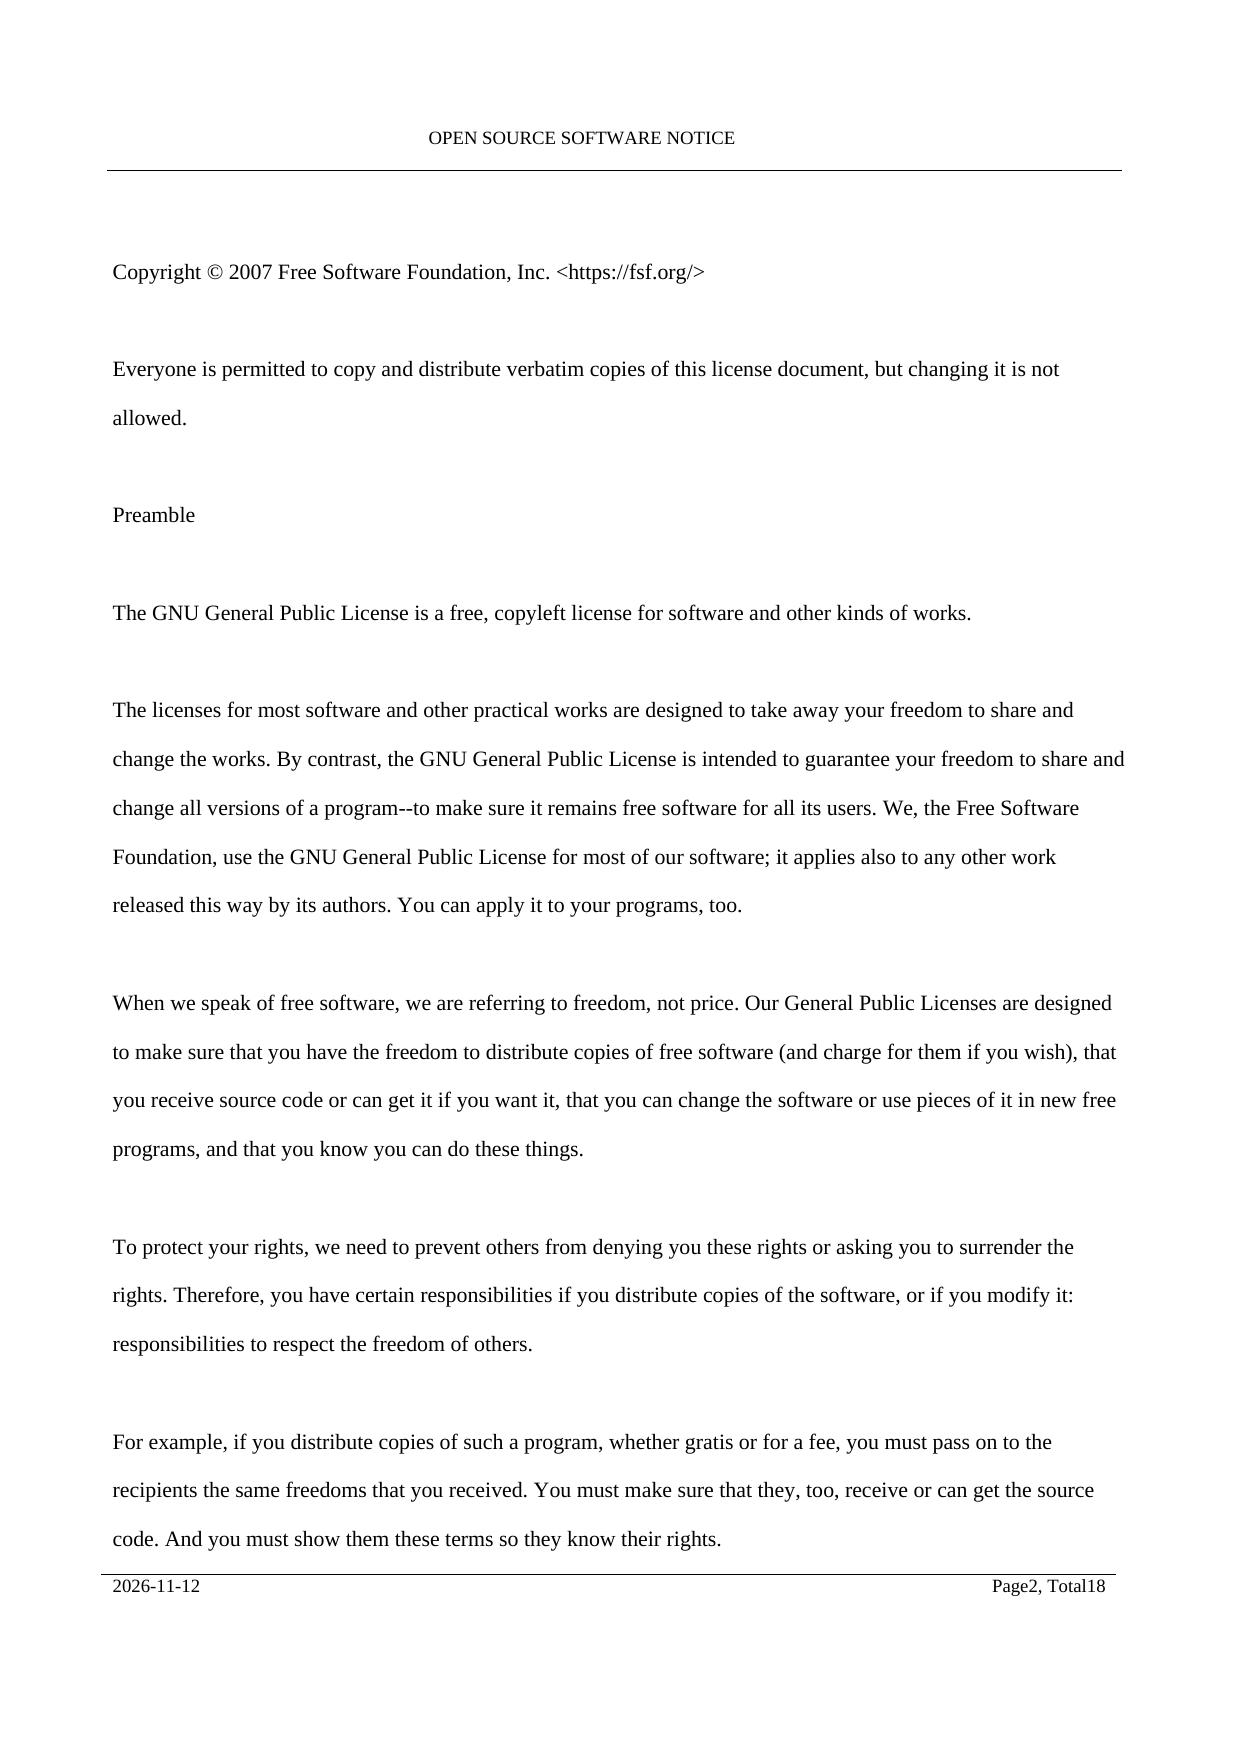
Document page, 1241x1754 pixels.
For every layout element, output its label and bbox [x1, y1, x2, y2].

text [112, 206, 1128, 1555]
